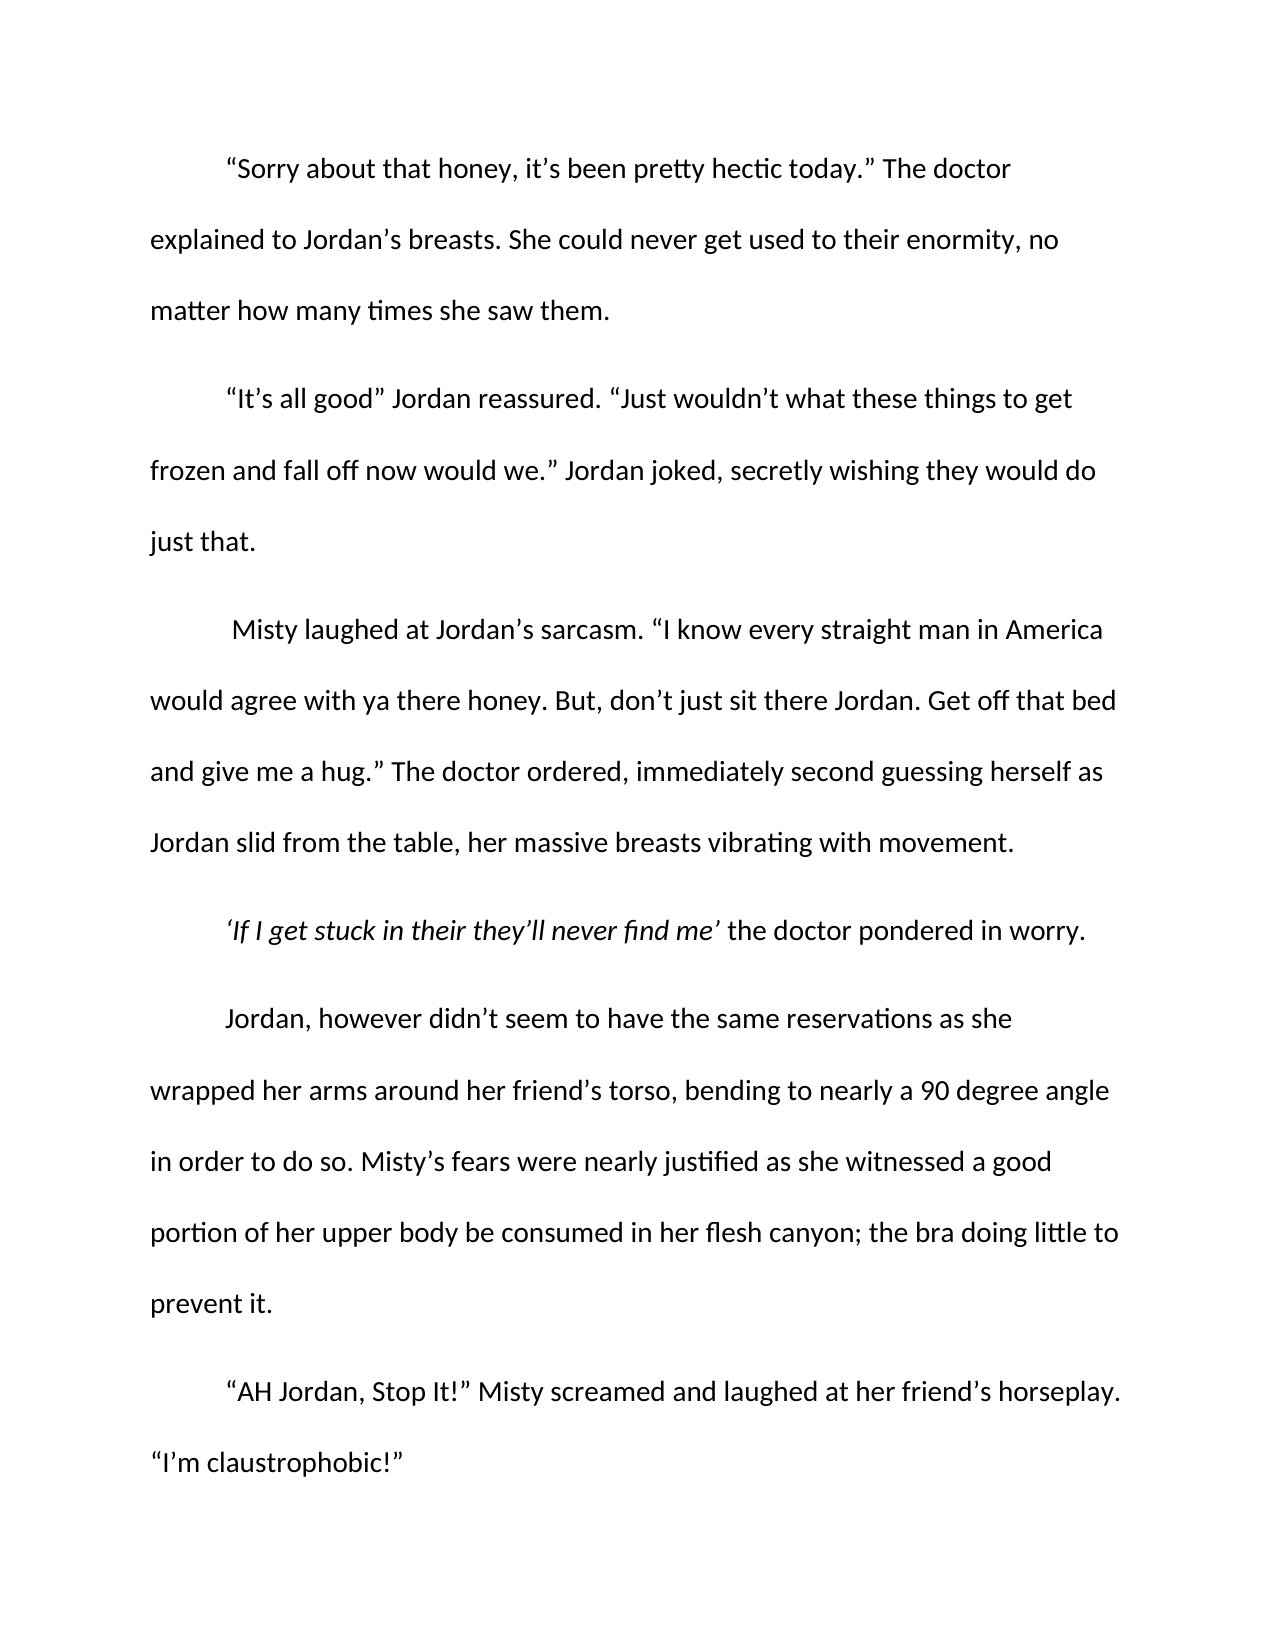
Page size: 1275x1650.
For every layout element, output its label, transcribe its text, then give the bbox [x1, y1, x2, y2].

text Jordan, however didn’t seem to have the same reservations as she wrapped her arms around her friend’s torso, bending to nearly a 90 degree angle in order to do so. Misty’s fears were nearly justified as she witnessed a good portion of her upper body be consumed in her flesh canyon; the bra doing little to prevent it. [150, 1000, 1125, 1321]
text Misty laughed at Jordan’s sarcasm. “I know every straight man in America would agree with ya there honey. But, don’t just sit there Jordan. Get off that bed and give me a hug.” The doctor ordered, immediately second guessing herself as Jordan slid from the table, her massive breasts vibrating with movement. [150, 611, 1125, 860]
text “AH Jordan, Stop It!” Misty screamed and laughed at her friend’s horseplay. “I’m claustrophobic!” [150, 1373, 1125, 1480]
text “It’s all good” Jordan reassured. “Just wouldn’t what these things to get frozen and fall off now would we.” Jordan joked, secretly wishing they would do just that. [150, 380, 1125, 558]
text “Sorry about that honey, it’s been pretty hectic today.” The doctor explained to Jordan’s breasts. She could never get used to their enormity, no matter how many times she saw them. [150, 150, 1125, 328]
text ‘If I get stuck in their they’ll never find me’ the doctor pondered in worry. [150, 912, 1125, 948]
